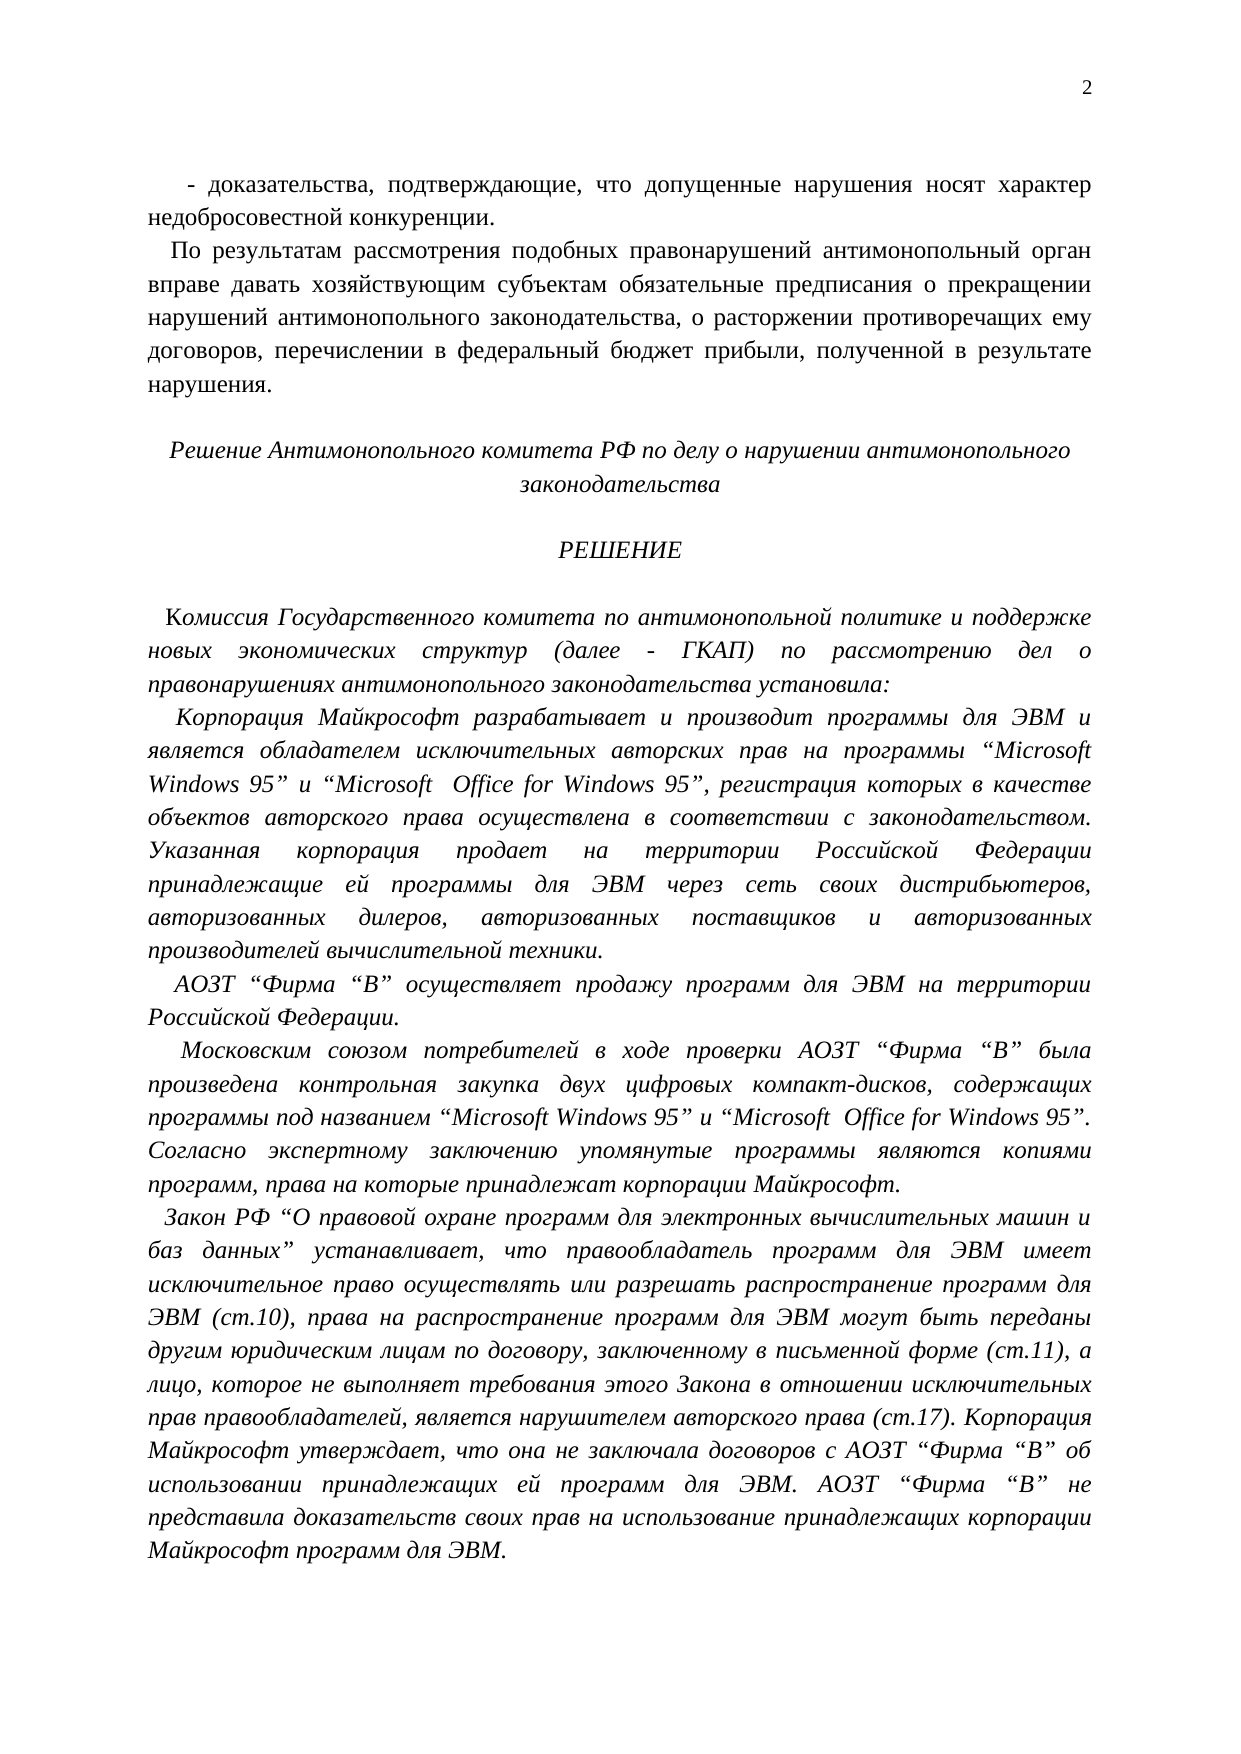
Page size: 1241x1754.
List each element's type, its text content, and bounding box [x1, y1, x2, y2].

text Закон РФ “О правовой охране программ для электронных вычислительных машин и баз данных” устанавливает, что правообладатель программ для ЭВМ имеет исключительное право осуществлять или разрешать распространение программ для ЭВМ (ст.10), права на распространение программ для ЭВМ могут быть переданы другим юридическим лицам по договору, заключенному в письменной форме (ст.11), а лицо, которое не выполняет требования этого Закона в отношении исключительных прав правообладателей, является нарушителем авторского права (ст.17). Корпорация Майкрософт утверждает, что она не заключала договоров с АОЗТ “Фирма “В” об использовании принадлежащих ей программ для ЭВМ. АОЗТ “Фирма “В” не представила доказательств своих прав на использование принадлежащих корпорации Майкрософт программ для ЭВМ. [148, 1199, 1092, 1565]
text Решение Антимонопольного комитета РФ по делу о нарушении антимонопольного законодательства [148, 432, 1092, 499]
text Корпорация Майкрософт разрабатывает и производит программы для ЭВМ и является обладателем исключительных авторских прав на программы “Microsoft Windows 95” и “Microsoft Office for Windows 95”, регистрация которых в качестве объектов авторского права осуществлена в соответствии с законодательством. Указанная корпорация продает на территории Российской Федерации принадлежащие ей программы для ЭВМ через сеть своих дистрибьютеров, авторизованных дилеров, авторизованных поставщиков и авторизованных производителей вычислительной техники. [148, 699, 1092, 965]
text Комиссия Государственного комитета по антимонопольной политике и поддержке новых экономических структур (далее - ГКАП) по рассмотрению дел о правонарушениях антимонопольного законодательства установила: [148, 599, 1092, 699]
text Московским союзом потребителей в ходе проверки АОЗТ “Фирма “В” была произведена контрольная закупка двух цифровых компакт-дисков, содержащих программы под названием “Microsoft Windows 95” и “Microsoft Office for Windows 95”. Согласно экспертному заключению упомянутые программы являются копиями программ, права на которые принадлежат корпорации Майкрософт. [148, 1032, 1092, 1199]
text РЕШЕНИЕ [148, 532, 1092, 565]
text - доказательства, подтверждающие, что допущенные нарушения носят характер недобросовестной конкуренции. [148, 165, 1092, 232]
text АОЗТ “Фирма “В” осуществляет продажу программ для ЭВМ на территории Российской Федерации. [148, 965, 1092, 1032]
text По результатам рассмотрения подобных правонарушений антимонопольный орган вправе давать хозяйствующим субъектам обязательные предписания о прекращении нарушений антимонопольного законодательства, о расторжении противоречащих ему договоров, перечислении в федеральный бюджет прибыли, полученной в результате нарушения. [148, 232, 1092, 399]
